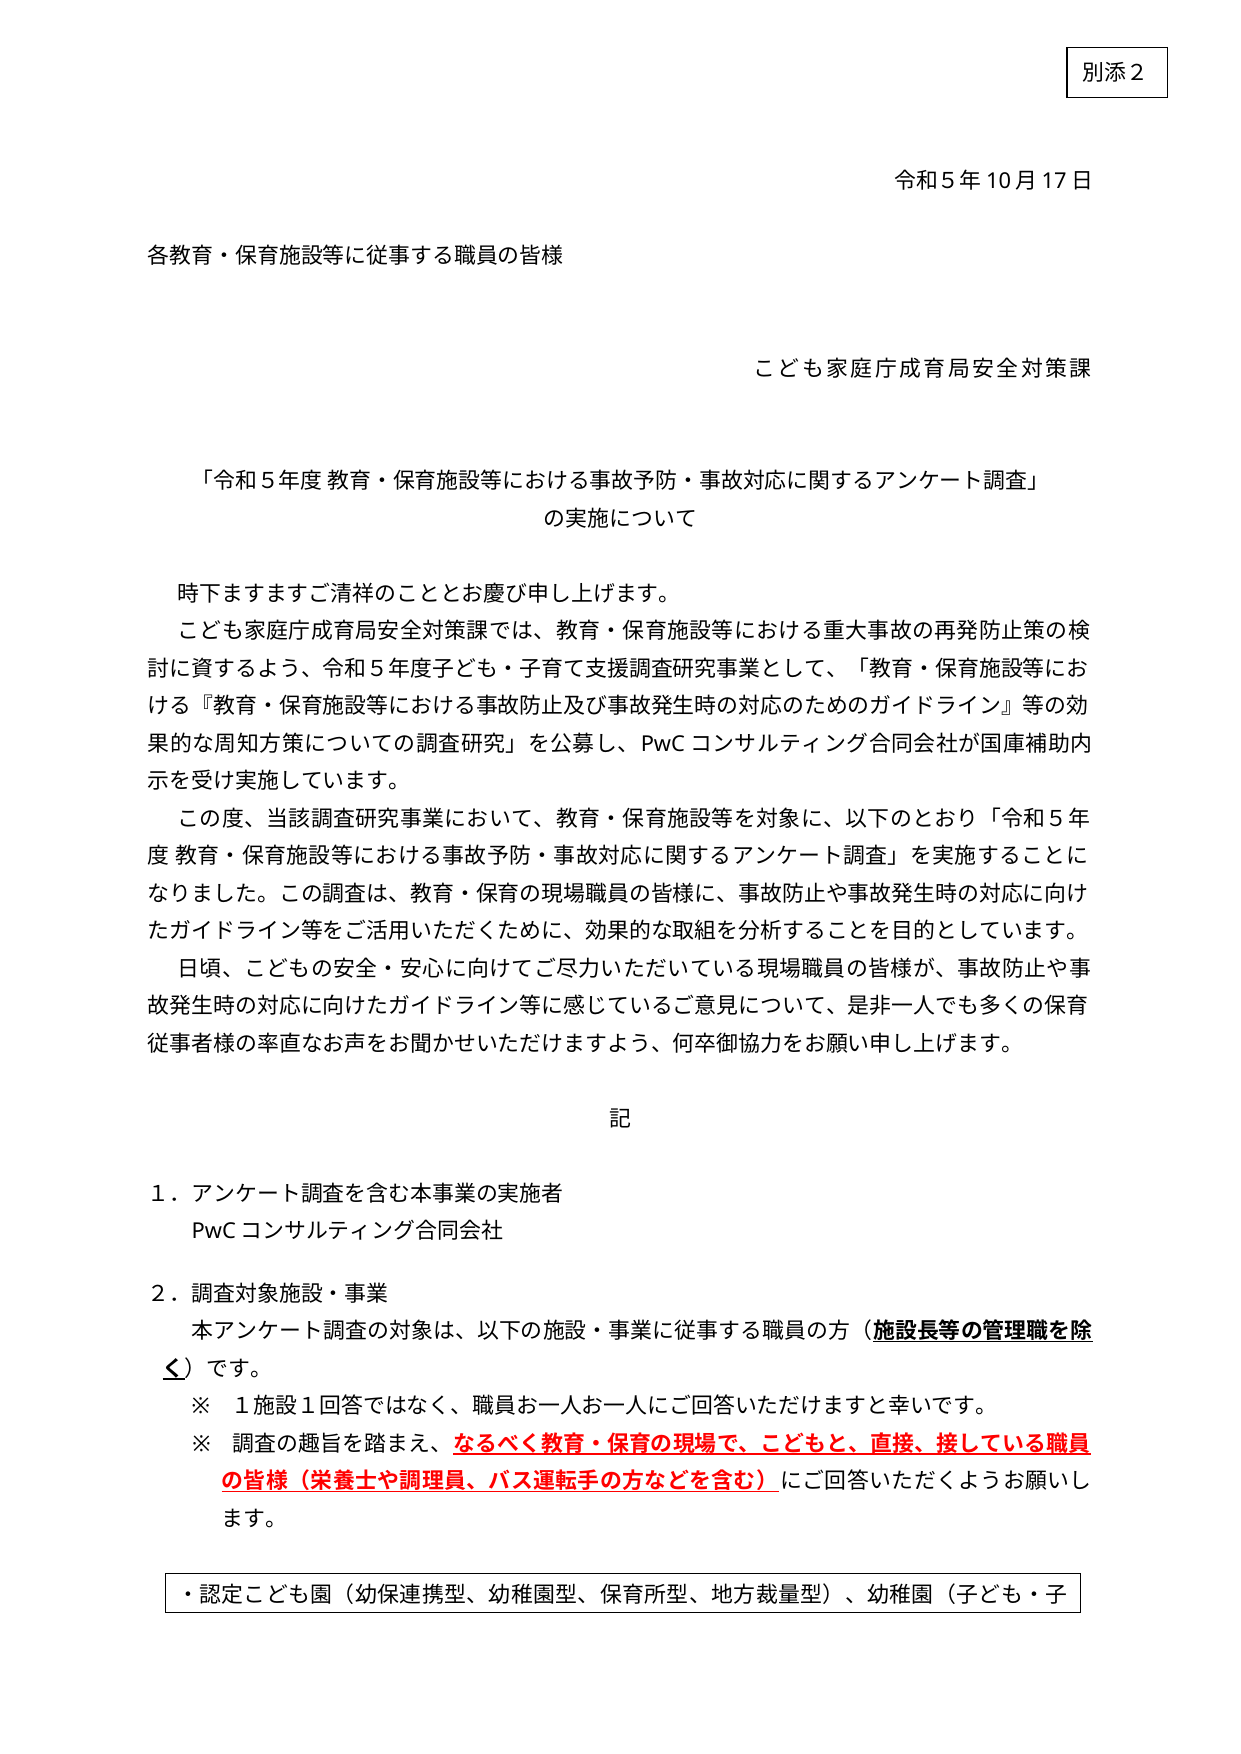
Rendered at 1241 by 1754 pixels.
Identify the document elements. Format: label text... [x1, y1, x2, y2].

text 令和５年10月17日 [148, 161, 1092, 198]
text ※ １施設１回答ではなく、職員お一人お一人にご回答いただけますと幸いです。 [148, 1386, 1092, 1423]
text この度、当該調査研究事業において、教育・保育施設等を対象に、以下のとおり「令和５年度 教育・保育施設等における事故予防・事故対応に関するアンケート調査」を実施することになりました。この調査は、教育・保育の現場職員の皆様に、事故防止や事故発生時の対応に向けたガイドライン等をご活用いただくために、効果的な取組を分析することを目的としています。 [148, 798, 1092, 948]
text こども家庭庁成育局安全対策課 [753, 348, 1092, 386]
text 本アンケート調査の対象は、以下の施設・事業に従事する職員の方（施設長等の管理職を除く）です。 [162, 1311, 1092, 1386]
text 各教育・保育施設等に従事する職員の皆様 [148, 236, 1092, 273]
text こども家庭庁成育局安全対策課では、教育・保育施設等における重大事故の再発防止策の検討に資するよう、令和５年度子ども・子育て支援調査研究事業として、「教育・保育施設等における『教育・保育施設等における事故防止及び事故発生時の対応のためのガイドライン』等の効果的な周知方策についての調査研究」を公募し、PwCコンサルティング合同会社が国庫補助内示を受け実施しています。 [148, 611, 1092, 798]
text ２．調査対象施設・事業 [148, 1273, 1092, 1311]
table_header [166, 1574, 1080, 1612]
text 記 [148, 1098, 1092, 1136]
text PwCコンサルティング合同会社 [148, 1211, 1092, 1248]
text 時下ますますご清祥のこととお慶び申し上げます。 [148, 573, 1092, 611]
text １．アンケート調査を含む本事業の実施者 [148, 1173, 1092, 1211]
text の実施について [148, 498, 1092, 536]
text 日頃、こどもの安全・安心に向けてご尽力いただいている現場職員の皆様が、事故防止や事故発生時の対応に向けたガイドライン等に感じているご意見について、是非一人でも多くの保育従事者様の率直なお声をお聞かせいただけますよう、何卒御協力をお願い申し上げます。 [148, 948, 1092, 1061]
text 「令和５年度 教育・保育施設等における事故予防・事故対応に関するアンケート調査」 [148, 461, 1092, 498]
text ※ 調査の趣旨を踏まえ、なるべく教育・保育の現場で、こどもと、直接、接している職員の皆様（栄養士や調理員、バス運転手の方などを含む）にご回答いただくようお願いします。 [192, 1423, 1092, 1536]
